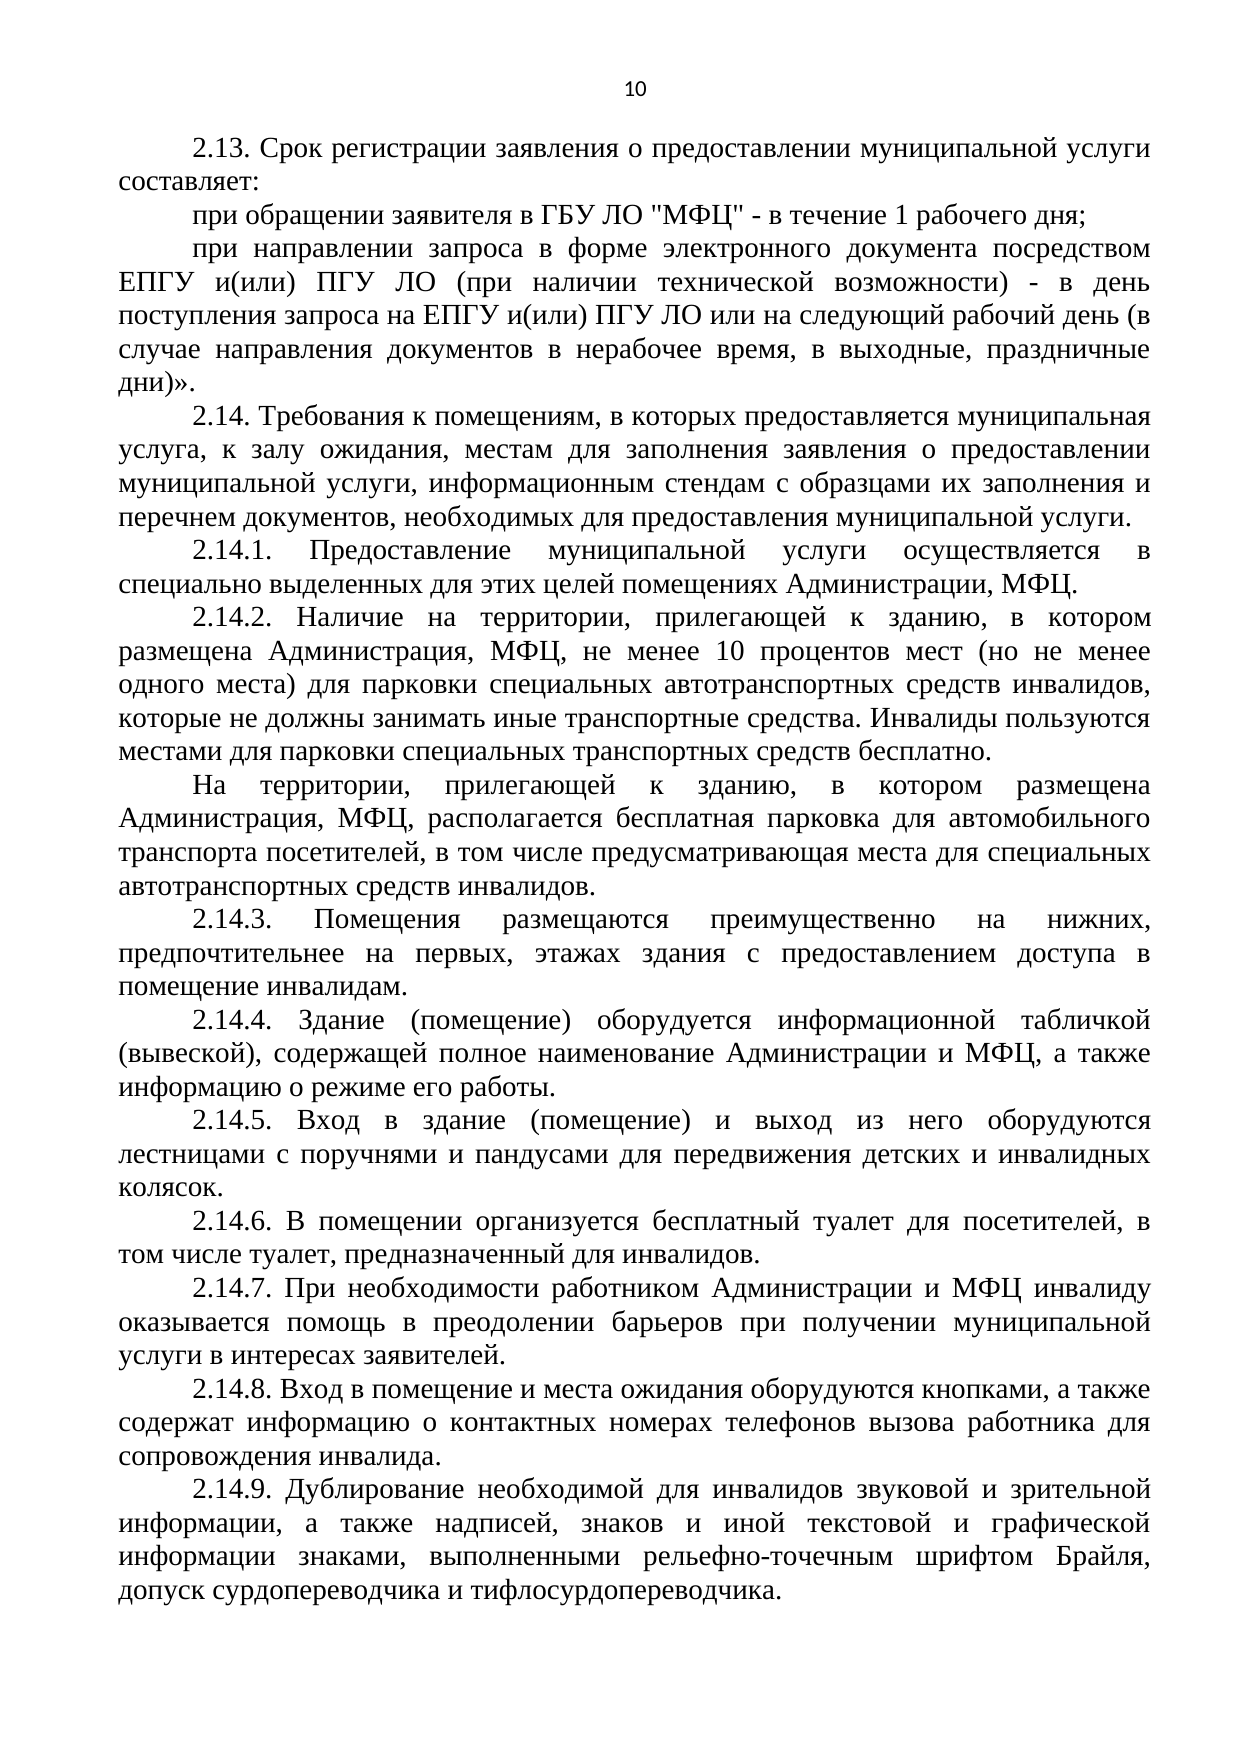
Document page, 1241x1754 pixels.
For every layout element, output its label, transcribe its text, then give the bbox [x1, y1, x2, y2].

text 2.14.6. В помещении организуется бесплатный туалет для посетителей, в том числе туалет, предназначенный для инвалидов. [118, 1203, 1152, 1270]
text 2.13. Срок регистрации заявления о предоставлении муниципальной услуги составляет: [118, 130, 1152, 197]
text 2.14.3. Помещения размещаются преимущественно на нижних, предпочтительнее на первых, этажах здания с предоставлением доступа в помещение инвалидам. [118, 901, 1152, 1002]
text 2.14.1. Предоставление муниципальной услуги осуществляется в специально выделенных для этих целей помещениях Администрации, МФЦ. [118, 532, 1152, 599]
text 2.14.7. При необходимости работником Администрации и МФЦ инвалиду оказывается помощь в преодолении барьеров при получении муниципальной услуги в интересах заявителей. [118, 1270, 1152, 1371]
text 2.14. Требования к помещениям, в которых предоставляется муниципальная услуга, к залу ожидания, местам для заполнения заявления о предоставлении муниципальной услуги, информационным стендам с образцами их заполнения и перечнем документов, необходимых для предоставления муниципальной услуги. [118, 398, 1152, 532]
text при направлении запроса в форме электронного документа посредством ЕПГУ и(или) ПГУ ЛО (при наличии технической возможности) - в день поступления запроса на ЕПГУ и(или) ПГУ ЛО или на следующий рабочий день (в случае направления документов в нерабочее время, в выходные, праздничные дни)». [118, 230, 1152, 398]
text 2.14.4. Здание (помещение) оборудуется информационной табличкой (вывеской), содержащей полное наименование Администрации и МФЦ, а также информацию о режиме его работы. [118, 1002, 1152, 1102]
text 2.14.5. Вход в здание (помещение) и выход из него оборудуются лестницами с поручнями и пандусами для передвижения детских и инвалидных колясок. [118, 1102, 1152, 1203]
text 2.14.9. Дублирование необходимой для инвалидов звуковой и зрительной информации, а также надписей, знаков и иной текстовой и графической информации знаками, выполненными рельефно-точечным шрифтом Брайля, допуск сурдопереводчика и тифлосурдопереводчика. [118, 1471, 1152, 1606]
text На территории, прилегающей к зданию, в котором размещена Администрация, МФЦ, располагается бесплатная парковка для автомобильного транспорта посетителей, в том числе предусматривающая места для специальных автотранспортных средств инвалидов. [118, 767, 1152, 901]
text при обращении заявителя в ГБУ ЛО "МФЦ" - в течение 1 рабочего дня; [118, 197, 1152, 230]
text 2.14.8. Вход в помещение и места ожидания оборудуются кнопками, а также содержат информацию о контактных номерах телефонов вызова работника для сопровождения инвалида. [118, 1371, 1152, 1471]
text 2.14.2. Наличие на территории, прилегающей к зданию, в котором размещена Администрация, МФЦ, не менее 10 процентов мест (но не менее одного места) для парковки специальных автотранспортных средств инвалидов, которые не должны занимать иные транспортные средства. Инвалиды пользуются местами для парковки специальных транспортных средств бесплатно. [118, 599, 1152, 767]
